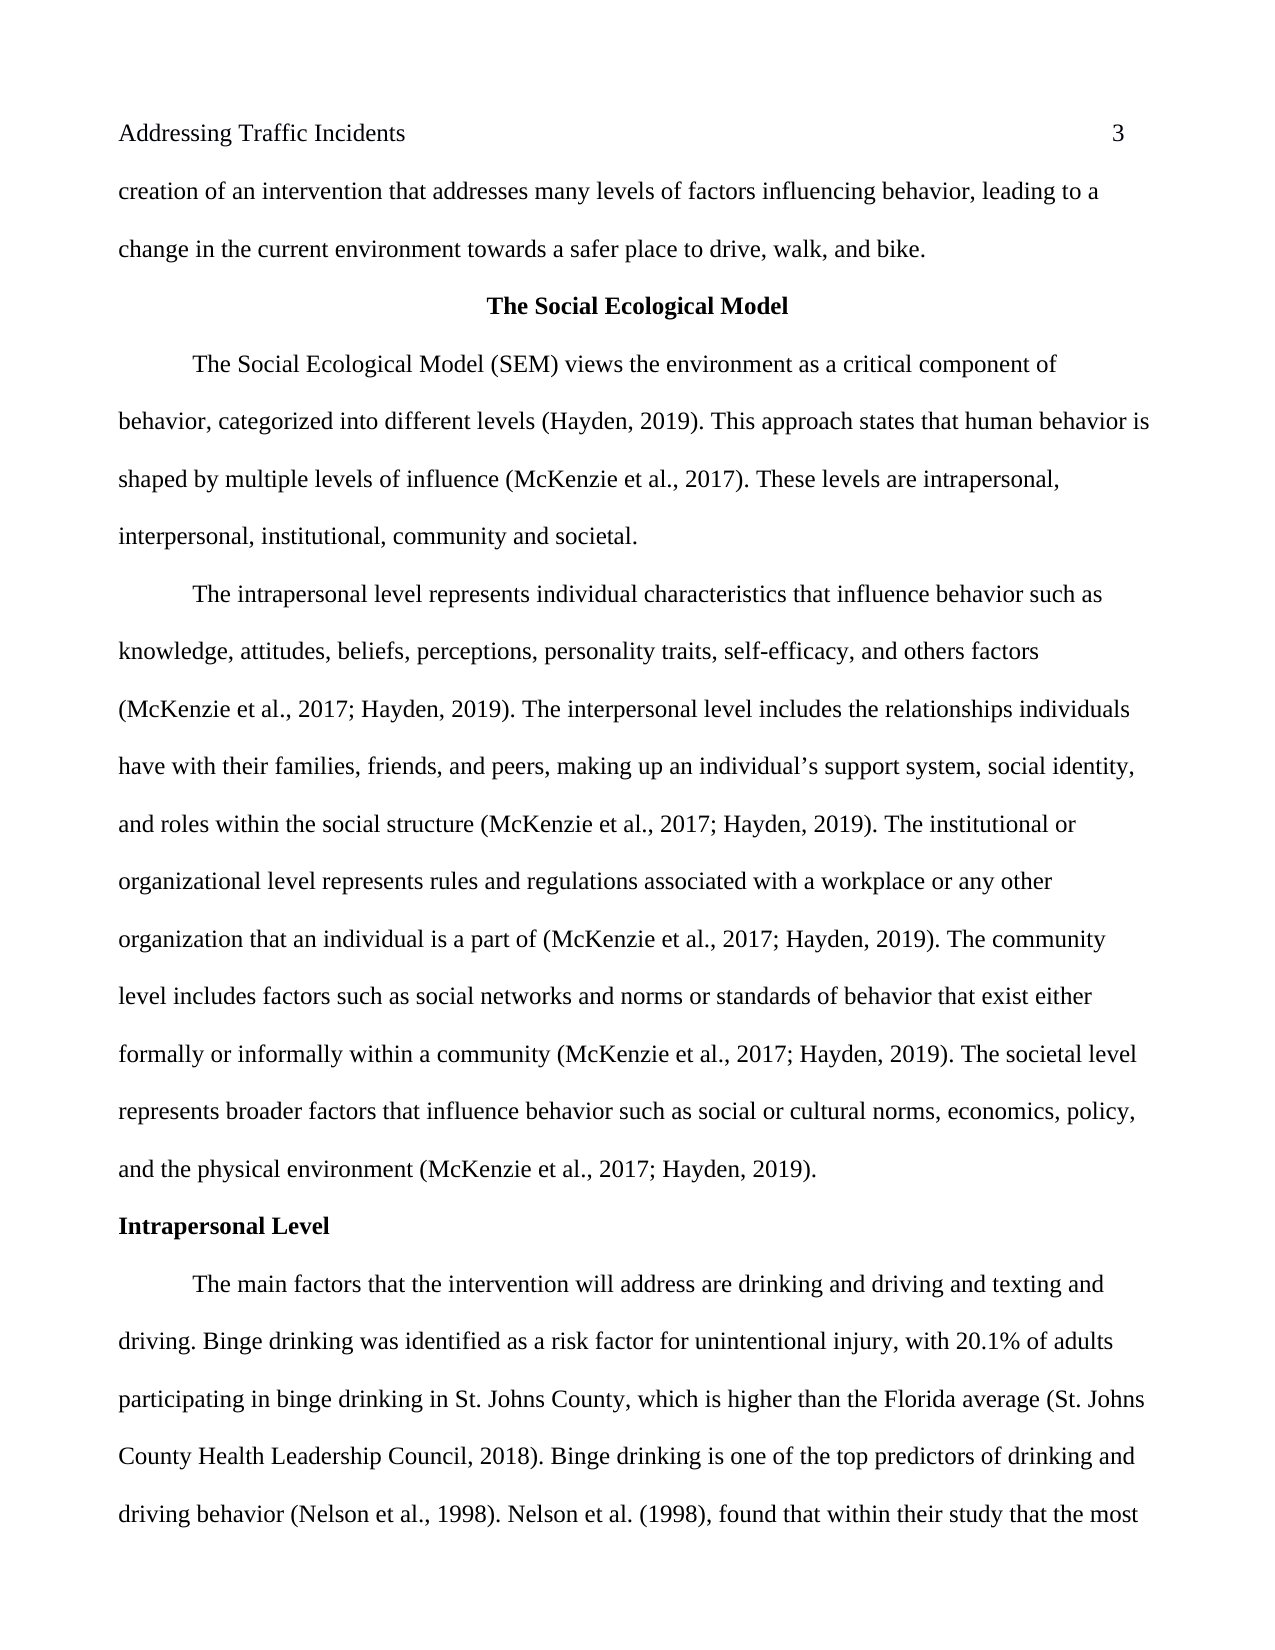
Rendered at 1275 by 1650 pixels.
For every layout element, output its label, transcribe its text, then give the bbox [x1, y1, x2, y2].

text Intrapersonal Level [118, 1211, 1157, 1240]
text The intrapersonal level represents individual characteristics that influence behavior such as knowledge, attitudes, beliefs, perceptions, personality traits, self-efficacy, and others factors (McKenzie et al., 2017; Hayden, 2019). The interpersonal level includes the relationships individuals have with their families, friends, and peers, making up an individual’s support system, social identity, and roles within the social structure (McKenzie et al., 2017; Hayden, 2019). The institutional or organizational level represents rules and regulations associated with a workplace or any other organization that an individual is a part of (McKenzie et al., 2017; Hayden, 2019). The community level includes factors such as social networks and norms or standards of behavior that exist either formally or informally within a community (McKenzie et al., 2017; Hayden, 2019). The societal level represents broader factors that influence behavior such as social or cultural norms, economics, policy, and the physical environment (McKenzie et al., 2017; Hayden, 2019). [118, 579, 1157, 1183]
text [118, 1269, 1157, 1528]
text The Social Ecological Model [118, 291, 1157, 320]
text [118, 176, 1157, 263]
text The Social Ecological Model (SEM) views the environment as a critical component of behavior, categorized into different levels (Hayden, 2019). This approach states that human behavior is shaped by multiple levels of influence (McKenzie et al., 2017). These levels are intrapersonal, interpersonal, institutional, community and societal. [118, 349, 1157, 550]
